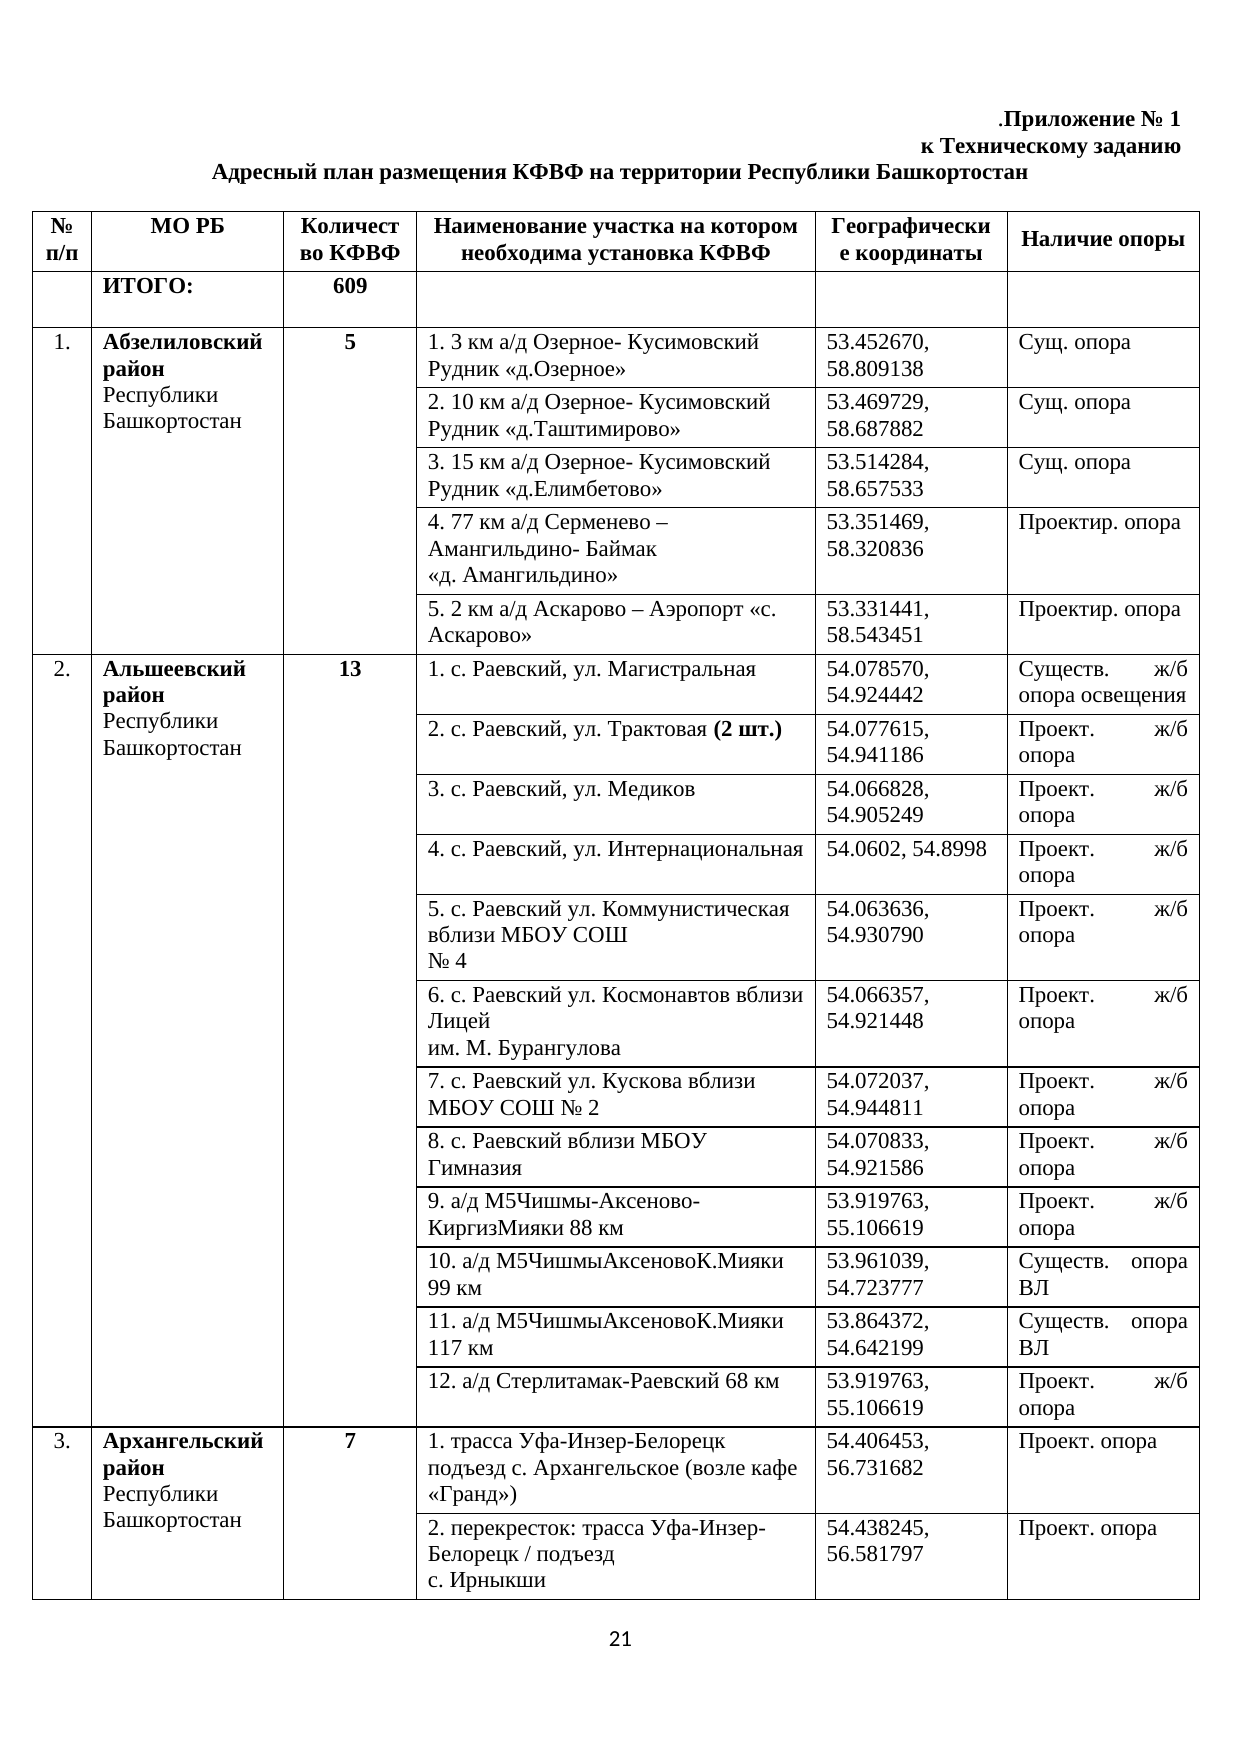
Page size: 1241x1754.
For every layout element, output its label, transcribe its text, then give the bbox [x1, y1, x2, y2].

table_cell 1. трасса Уфа-Инзер-Белорецк подъезд с. Архангельское (возле кафе «Гранд») [417, 1428, 815, 1513]
table_cell 3. [33, 1428, 91, 1599]
table_cell Проект. опора [1008, 1514, 1199, 1599]
table_cell ИТОГО: [92, 272, 283, 327]
text к Техническому заданию [59, 132, 1181, 158]
table_cell Проект. ж/б опора [1008, 895, 1199, 980]
table_cell 5 [284, 328, 416, 654]
table_cell Архангельский район Республики Башкортостан [92, 1428, 283, 1599]
table_cell 4. 77 км а/д Серменево – Амангильдино- Баймак «д. Амангильдино» [417, 508, 815, 594]
table_cell 4. с. Раевский, ул. Интернациональная [417, 835, 815, 894]
table_cell Существ. ж/б опора освещения [1008, 655, 1199, 714]
table_cell 1. 3 км а/д Озерное- Кусимовский Рудник «д.Озерное» [417, 328, 815, 387]
table_cell 10. а/д М5ЧишмыАксеновоК.Мияки 99 км [417, 1248, 815, 1306]
table_cell 7. с. Раевский ул. Кускова вблизи МБОУ СОШ № 2 [417, 1068, 815, 1126]
table_cell [1008, 272, 1199, 327]
table_cell Проект. ж/б опора [1008, 1188, 1199, 1246]
table_header № п/п [33, 212, 91, 271]
table_cell 2. с. Раевский, ул. Трактовая (2 шт.) [417, 715, 815, 774]
table_cell Сущ. опора [1008, 328, 1199, 387]
table_cell 54.070833, 54.921586 [816, 1128, 1007, 1186]
table_cell [816, 272, 1007, 327]
table_cell 12. а/д Стерлитамак-Раевский 68 км [417, 1368, 815, 1426]
table_cell 54.0602, 54.8998 [816, 835, 1007, 894]
table_cell 2. перекресток: трасса Уфа-Инзер-Белорецк / подъезд с. Ирныкши [417, 1514, 815, 1599]
table_cell 609 [284, 272, 416, 327]
table_cell Существ. опора ВЛ [1008, 1308, 1199, 1366]
table_cell 13 [284, 655, 416, 1426]
table_cell 54.077615, 54.941186 [816, 715, 1007, 774]
table_cell Абзелиловский район Республики Башкортостан [92, 328, 283, 654]
table_cell 2. [33, 655, 91, 1426]
table_cell 53.351469, 58.320836 [816, 508, 1007, 594]
table_cell Проект. ж/б опора [1008, 981, 1199, 1066]
table_header Наименование участка на котором необходима установка КФВФ [417, 212, 815, 271]
table_cell Существ. опора ВЛ [1008, 1248, 1199, 1306]
table_cell 1. с. Раевский, ул. Магистральная [417, 655, 815, 714]
text Адресный план размещения КФВФ на территории Республики Башкортостан [59, 158, 1181, 185]
table_cell 54.066357, 54.921448 [816, 981, 1007, 1066]
table_cell 11. а/д М5ЧишмыАксеновоК.Мияки 117 км [417, 1308, 815, 1366]
table_cell Проект. ж/б опора [1008, 715, 1199, 774]
table_cell [417, 272, 815, 327]
table_cell Проект. ж/б опора [1008, 835, 1199, 894]
table_cell 53.469729, 58.687882 [816, 388, 1007, 447]
table_header МО РБ [92, 212, 283, 271]
table_cell 1. [33, 328, 91, 654]
text .Приложение № 1 [59, 103, 1181, 132]
table_cell 9. а/д М5Чишмы-Аксеново-КиргизМияки 88 км [417, 1188, 815, 1246]
table_cell 54.406453, 56.731682 [816, 1428, 1007, 1513]
table_cell 7 [284, 1428, 416, 1599]
table_cell Проект. ж/б опора [1008, 1368, 1199, 1426]
table_cell 54.078570, 54.924442 [816, 655, 1007, 714]
table_cell 53.331441, 58.543451 [816, 595, 1007, 654]
table_cell Проект. ж/б опора [1008, 1068, 1199, 1126]
table_cell 53.864372, 54.642199 [816, 1308, 1007, 1366]
table_cell 54.066828, 54.905249 [816, 775, 1007, 834]
table_cell 3. 15 км а/д Озерное- Кусимовский Рудник «д.Елимбетово» [417, 448, 815, 507]
table_cell 2. 10 км а/д Озерное- Кусимовский Рудник «д.Таштимирово» [417, 388, 815, 447]
table_cell Проект. ж/б опора [1008, 1128, 1199, 1186]
table_cell 53.514284, 58.657533 [816, 448, 1007, 507]
table_cell 53.919763, 55.106619 [816, 1368, 1007, 1426]
table_cell 3. с. Раевский, ул. Медиков [417, 775, 815, 834]
table_cell Проект. ж/б опора [1008, 775, 1199, 834]
table_cell 6. с. Раевский ул. Космонавтов вблизи Лицей им. М. Бурангулова [417, 981, 815, 1066]
table_cell 53.961039, 54.723777 [816, 1248, 1007, 1306]
table_cell 8. с. Раевский вблизи МБОУ Гимназия [417, 1128, 815, 1186]
table_cell [33, 272, 91, 327]
table_cell 54.063636, 54.930790 [816, 895, 1007, 980]
table_cell 54.072037, 54.944811 [816, 1068, 1007, 1126]
table_cell Сущ. опора [1008, 448, 1199, 507]
table_cell Проект. опора [1008, 1428, 1199, 1513]
table_cell Сущ. опора [1008, 388, 1199, 447]
table_header Количество КФВФ [284, 212, 416, 271]
table_header Наличие опоры [1008, 212, 1199, 271]
table_cell Альшеевский район Республики Башкортостан [92, 655, 283, 1426]
table_cell 5. 2 км а/д Аскарово – Аэропорт «с. Аскарово» [417, 595, 815, 654]
table_cell 53.919763, 55.106619 [816, 1188, 1007, 1246]
table_cell 54.438245, 56.581797 [816, 1514, 1007, 1599]
table_cell Проектир. опора [1008, 595, 1199, 654]
table_cell 5. с. Раевский ул. Коммунистическая вблизи МБОУ СОШ № 4 [417, 895, 815, 980]
table_header Географические координаты [816, 212, 1007, 271]
table_cell Проектир. опора [1008, 508, 1199, 594]
table_cell 53.452670, 58.809138 [816, 328, 1007, 387]
